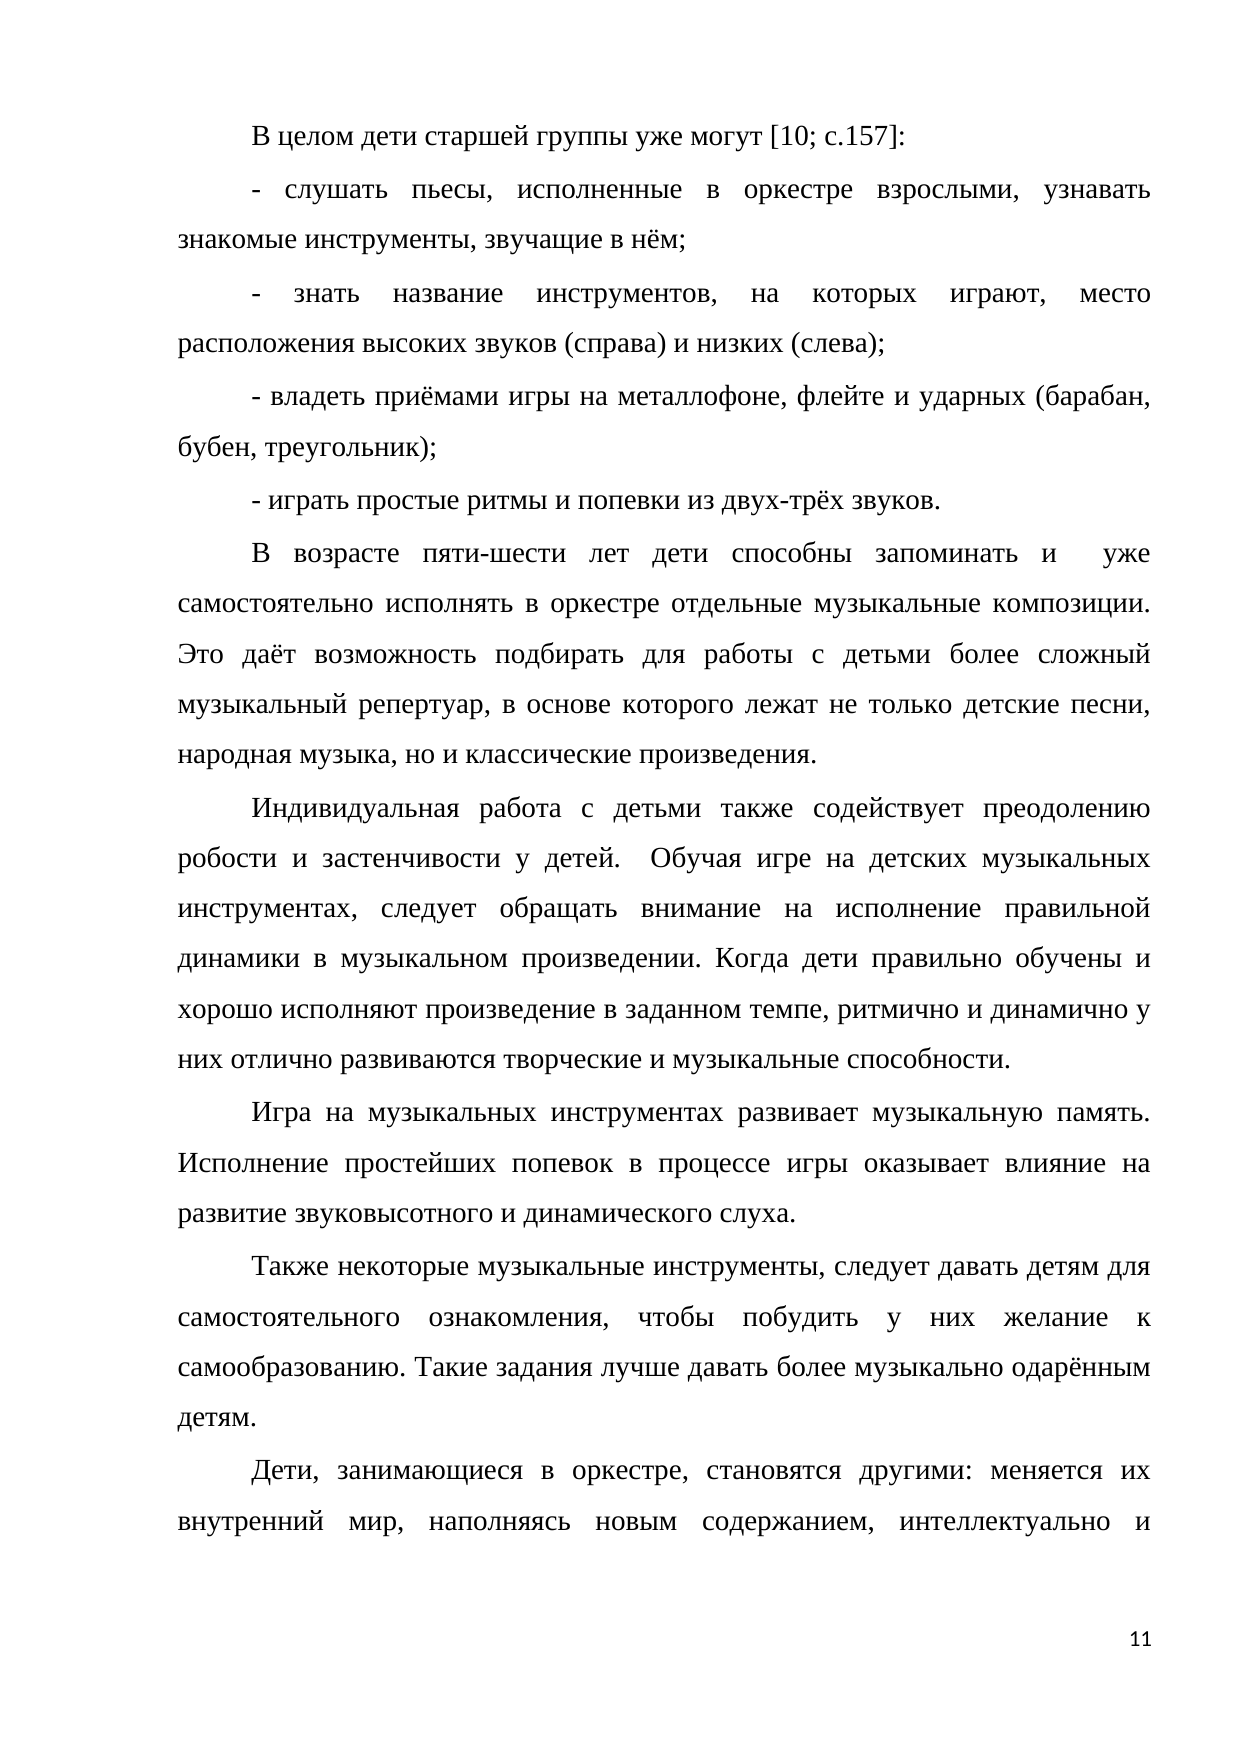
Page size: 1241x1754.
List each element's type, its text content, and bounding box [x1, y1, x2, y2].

text В возрасте пяти-шести лет дети способны запоминать и уже самостоятельно исполнять в оркестре отдельные музыкальные композиции. Это даёт возможность подбирать для работы с детьми более сложный музыкальный репертуар, в основе которого лежат не только детские песни, народная музыка, но и классические произведения. [177, 535, 1152, 770]
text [177, 1452, 1152, 1536]
text - владеть приёмами игры на металлофоне, флейте и ударных (барабан, бубен, треугольник); [177, 378, 1152, 462]
text - слушать пьесы, исполненные в оркестре взрослыми, узнавать знакомые инструменты, звучащие в нём; [177, 171, 1152, 255]
text - играть простые ритмы и попевки из двух-трёх звуков. [177, 482, 1152, 516]
text В целом дети старшей группы уже могут [10; с.157]: [177, 118, 1152, 152]
text Игра на музыкальных инструментах развивает музыкальную память. Исполнение простейших попевок в процессе игры оказывает влияние на развитие звуковысотного и динамического слуха. [177, 1094, 1152, 1229]
text Также некоторые музыкальные инструменты, следует давать детям для самостоятельного ознакомления, чтобы побудить у них желание к самообразованию. Такие задания лучше давать более музыкально одарённым детям. [177, 1248, 1152, 1433]
text Индивидуальная работа с детьми также содействует преодолению робости и застенчивости у детей. Обучая игре на детских музыкальных инструментах, следует обращать внимание на исполнение правильной динамики в музыкальном произведении. Когда дети правильно обучены и хорошо исполняют произведение в заданном темпе, ритмично и динамично у них отлично развиваются творческие и музыкальные способности. [177, 790, 1152, 1075]
text - знать название инструментов, на которых играют, место расположения высоких звуков (справа) и низких (слева); [177, 275, 1152, 359]
